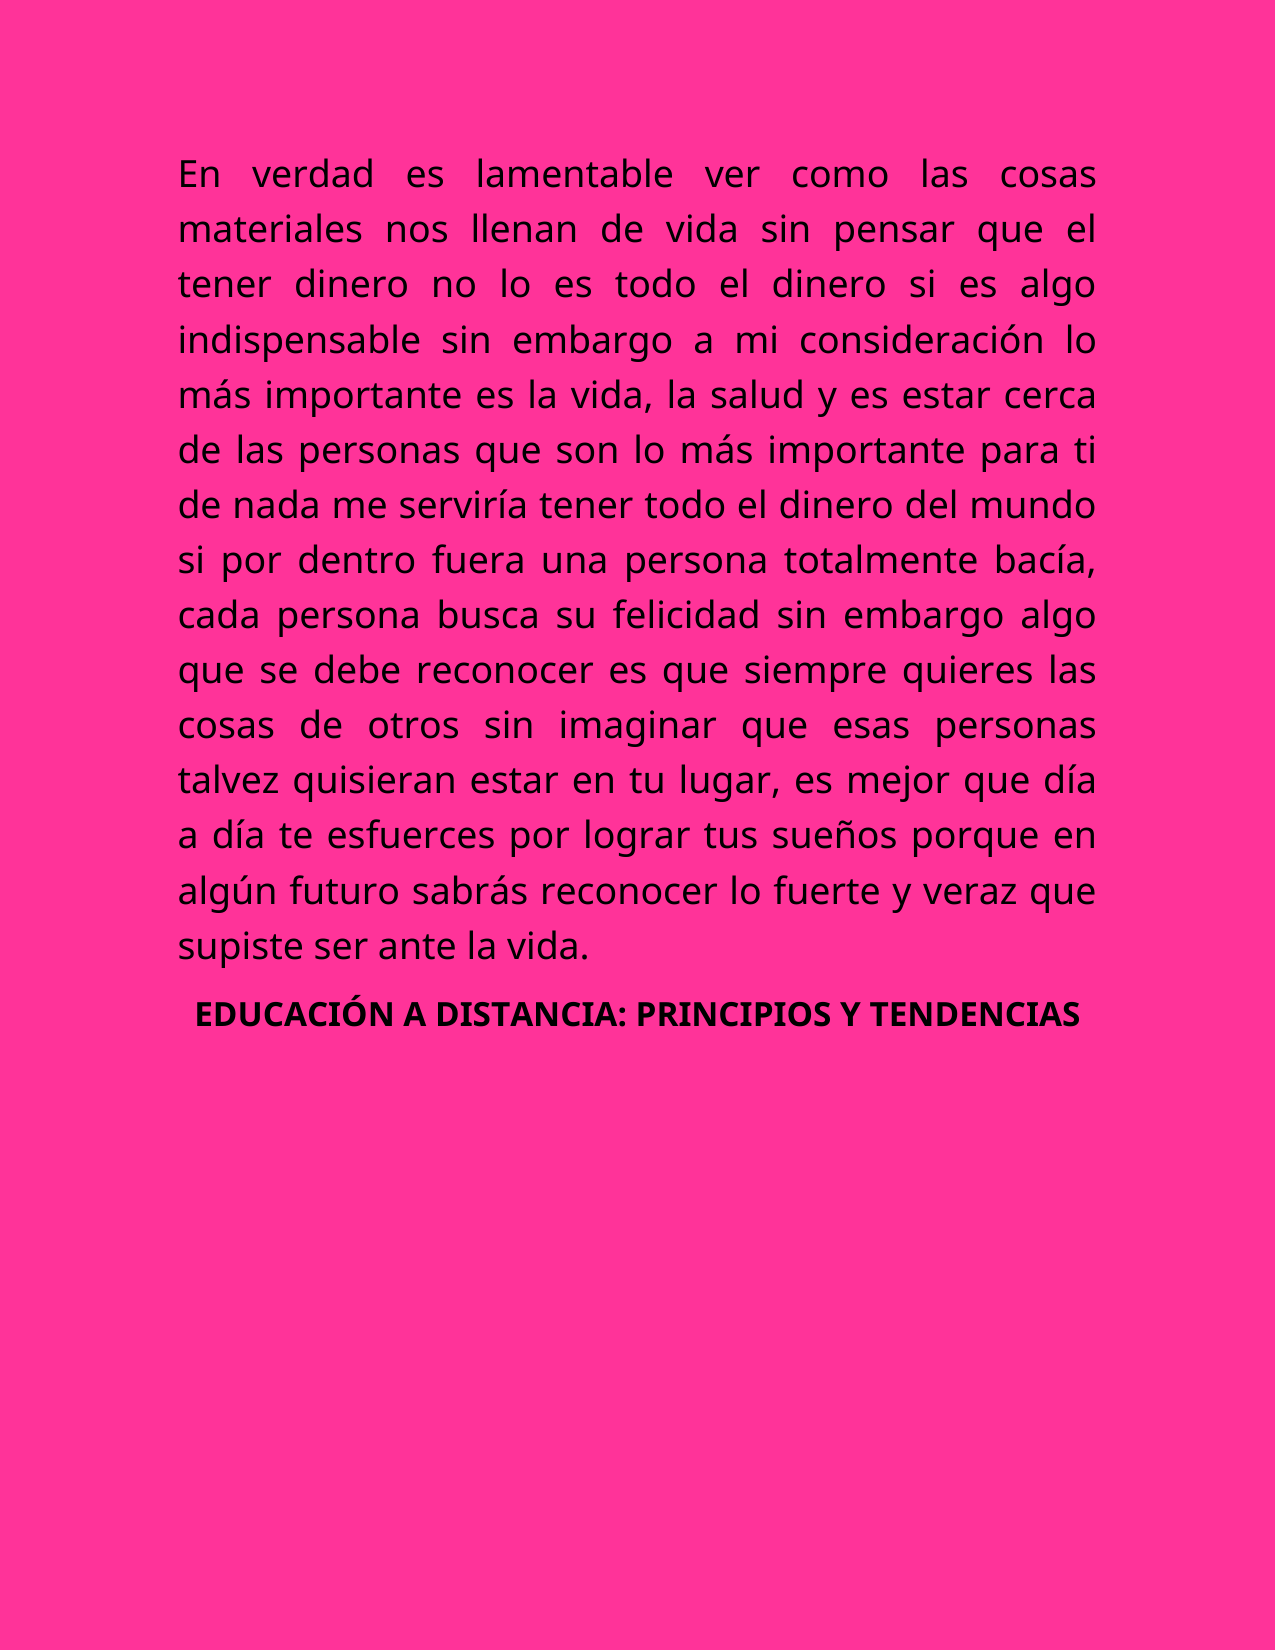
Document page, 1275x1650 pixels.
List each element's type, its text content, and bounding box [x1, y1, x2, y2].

text En verdad es lamentable ver como las cosas materiales nos llenan de vida sin pensar que el tener dinero no lo es todo el dinero si es algo indispensable sin embargo a mi consideración lo más importante es la vida, la salud y es estar cerca de las personas que son lo más importante para ti de nada me serviría tener todo el dinero del mundo si por dentro fuera una persona totalmente bacía, cada persona busca su felicidad sin embargo algo que se debe reconocer es que siempre quieres las cosas de otros sin imaginar que esas personas talvez quisieran estar en tu lugar, es mejor que día a día te esfuerces por lograr tus sueños porque en algún futuro sabrás reconocer lo fuerte y veraz que supiste ser ante la vida. [177, 148, 1098, 970]
text EDUCACIÓN A DISTANCIA: PRINCIPIOS Y TENDENCIAS [177, 991, 1098, 1036]
